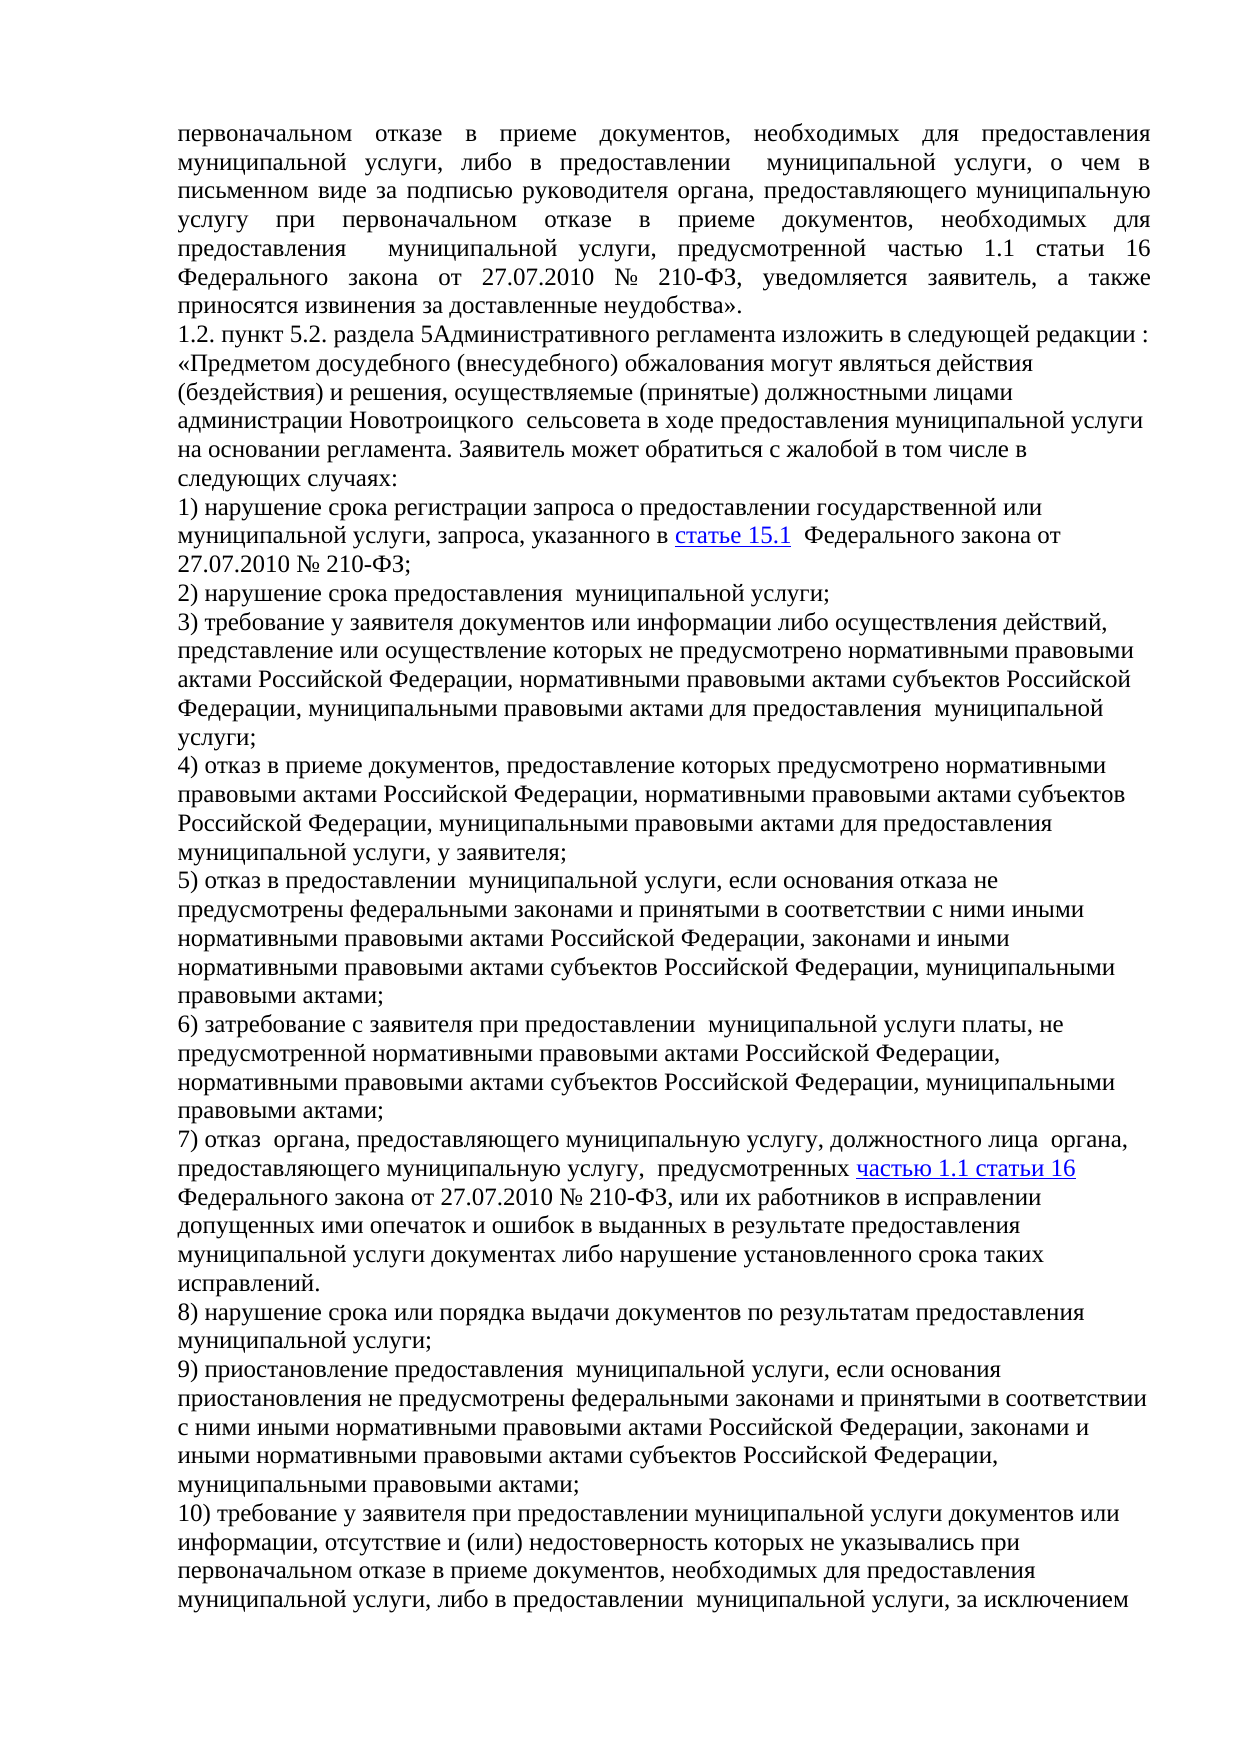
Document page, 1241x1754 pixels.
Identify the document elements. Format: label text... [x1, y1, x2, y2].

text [177, 118, 1152, 319]
text 3) требование у заявителя документов или информации либо осуществления действий, представление или осуществление которых не предусмотрено нормативными правовыми актами Российской Федерации, нормативными правовыми актами субъектов Российской Федерации, муниципальными правовыми актами для предоставления муниципальной услуги; [177, 607, 1152, 751]
text 4) отказ в приеме документов, предоставление которых предусмотрено нормативными правовыми актами Российской Федерации, нормативными правовыми актами субъектов Российской Федерации, муниципальными правовыми актами для предоставления муниципальной услуги, у заявителя; [177, 751, 1152, 866]
text 1) нарушение срока регистрации запроса о предоставлении государственной или муниципальной услуги, запроса, указанного в статье 15.1 Федерального закона от 27.07.2010 № 210-ФЗ; [177, 492, 1152, 578]
text «Предметом досудебного (внесудебного) обжалования могут являться действия (бездействия) и решения, осуществляемые (принятые) должностными лицами администрации Новотроицкого сельсовета в ходе предоставления муниципальной услуги на основании регламента. Заявитель может обратиться с жалобой в том числе в следующих случаях: [177, 348, 1152, 492]
text 6) затребование с заявителя при предоставлении муниципальной услуги платы, не предусмотренной нормативными правовыми актами Российской Федерации, нормативными правовыми актами субъектов Российской Федерации, муниципальными правовыми актами; [177, 1009, 1152, 1124]
text 2) нарушение срока предоставления муниципальной услуги; [177, 578, 1152, 607]
text 9) приостановление предоставления муниципальной услуги, если основания приостановления не предусмотрены федеральными законами и принятыми в соответствии с ними иными нормативными правовыми актами Российской Федерации, законами и иными нормативными правовыми актами субъектов Российской Федерации, муниципальными правовыми актами; [177, 1354, 1152, 1498]
text 1.2. пункт 5.2. раздела 5Административного регламента изложить в следующей редакции : [177, 319, 1152, 348]
text 8) нарушение срока или порядка выдачи документов по результатам предоставления муниципальной услуги; [177, 1297, 1152, 1354]
text 7) отказ органа, предоставляющего муниципальную услугу, должностного лица органа, предоставляющего муниципальную услугу, предусмотренных частью 1.1 статьи 16 Федерального закона от 27.07.2010 № 210-ФЗ, или их работников в исправлении допущенных ими опечаток и ошибок в выданных в результате предоставления муниципальной услуги документах либо нарушение установленного срока таких исправлений. [177, 1124, 1152, 1297]
text 5) отказ в предоставлении муниципальной услуги, если основания отказа не предусмотрены федеральными законами и принятыми в соответствии с ними иными нормативными правовыми актами Российской Федерации, законами и иными нормативными правовыми актами субъектов Российской Федерации, муниципальными правовыми актами; [177, 866, 1152, 1009]
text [177, 1498, 1152, 1613]
